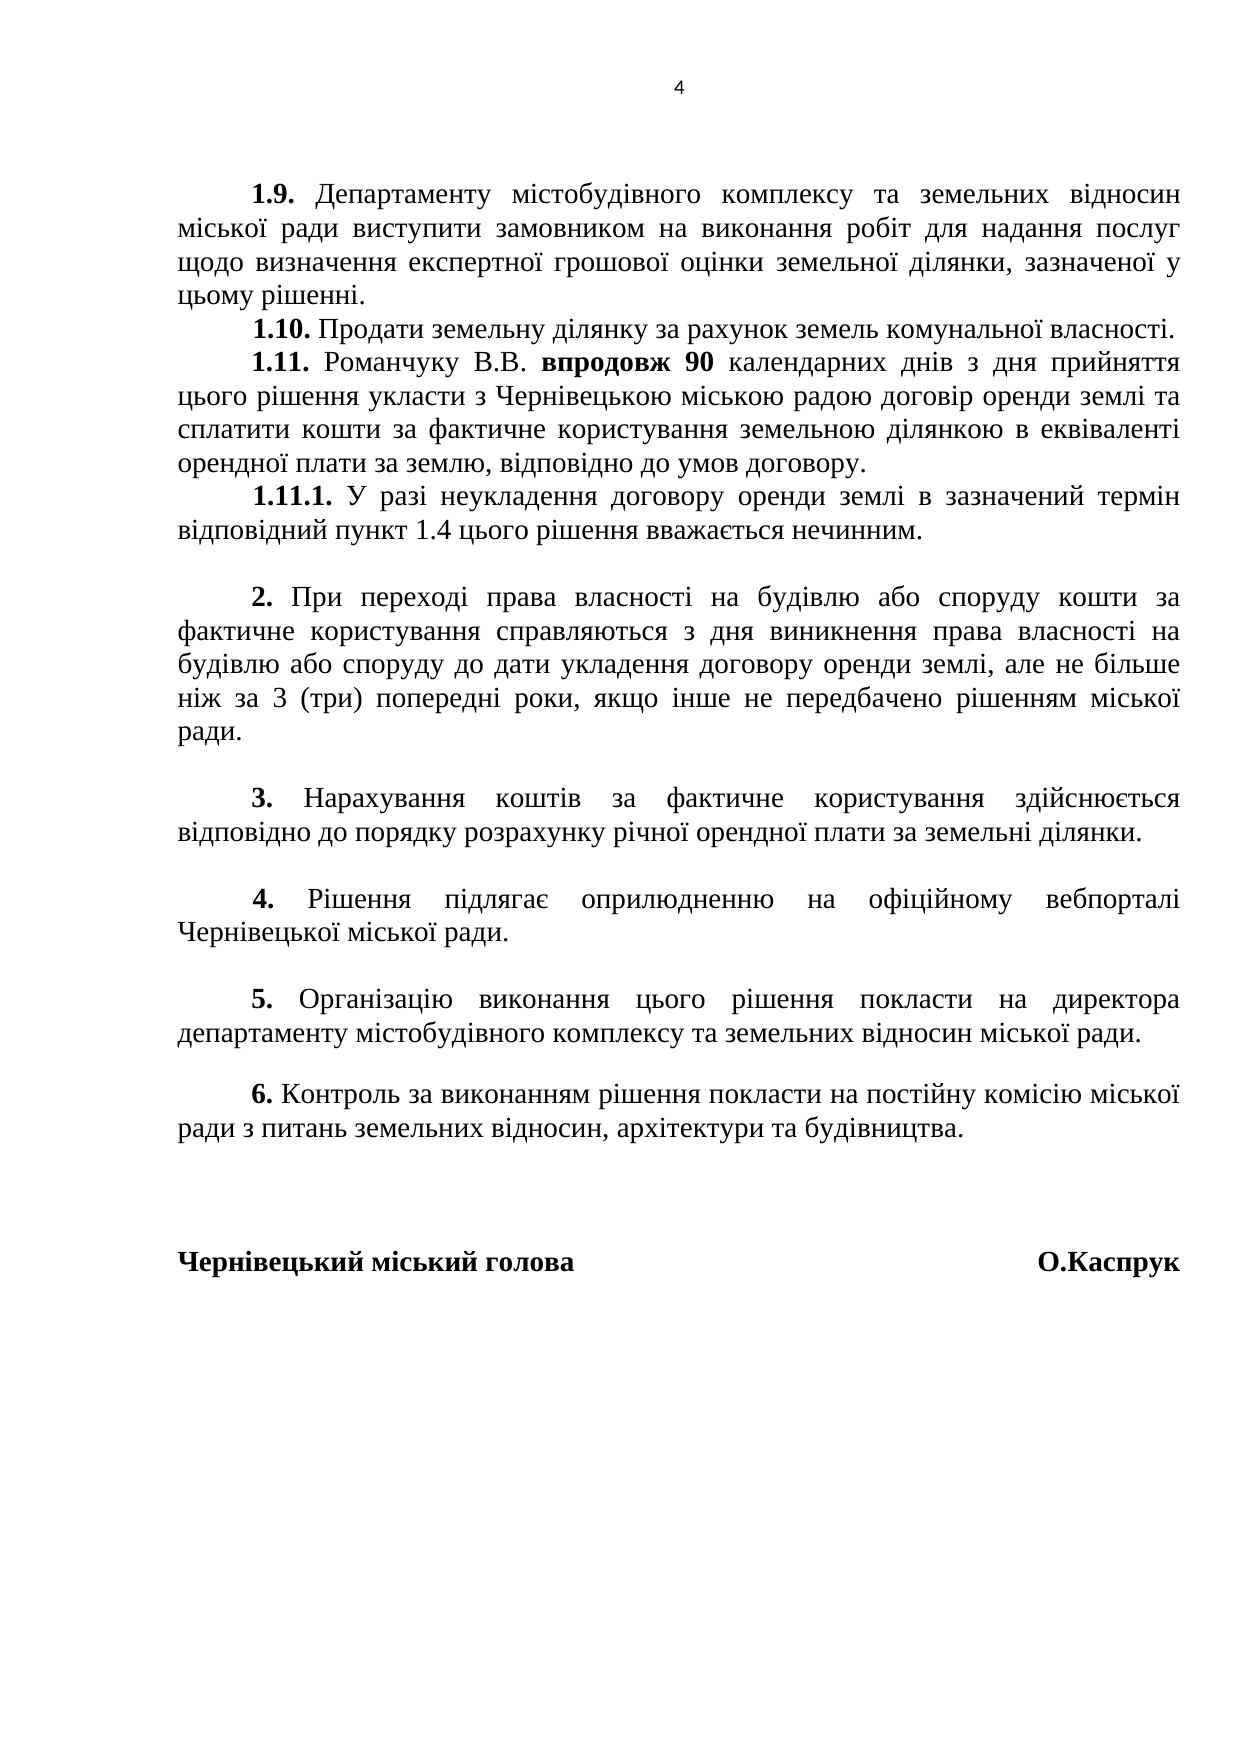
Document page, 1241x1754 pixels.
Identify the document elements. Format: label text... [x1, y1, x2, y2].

text 1.11.1. У разі неукладення договору оренди землі в зазначений термін відповідний пункт 1.4 цього рішення вважається нечинним. [177, 478, 1181, 546]
text 3. Нарахування коштів за фактичне користування здійснюється відповідно до порядку розрахунку річної орендної плати за земельні ділянки. [177, 780, 1181, 847]
text 2. При переході права власності на будівлю або споруду кошти за фактичне користування справляються з дня виникнення права власності на будівлю або споруду до дати укладення договору оренди землі, але не більше ніж за 3 (три) попередні роки, якщо інше не передбачено рішенням міської ради. [177, 579, 1181, 747]
text 1.10. Продати земельну ділянку за рахунок земель комунальної власності. [177, 311, 1181, 344]
text 6. Контроль за виконанням рішення покласти на постійну комісію міської ради з питань земельних відносин, архітектури та будівництва. [177, 1077, 1181, 1144]
text 1.11. Романчуку В.В. впродовж 90 календарних днів з дня прийняття цього рішення укласти з Чернівецькою міською радою договір оренди землі та сплатити кошти за фактичне користування земельною ділянкою в еквіваленті орендної плати за землю, відповідно до умов договору. [177, 344, 1181, 478]
text 1.9. Департаменту містобудівного комплексу та земельних відносин міської ради виступити замовником на виконання робіт для надання послуг щодо визначення експертної грошової оцінки земельної ділянки, зазначеної у цьому рішенні. [177, 177, 1181, 311]
text Чернівецький міський голова О.Каспрук [177, 1244, 1181, 1278]
text 5. Організацію виконання цього рішення покласти на директора департаменту містобудівного комплексу та земельних відносин міської ради. [177, 982, 1181, 1049]
text 4. Рішення підлягає оприлюдненню на офіційному вебпорталі Чернівецької міської ради. [177, 881, 1181, 948]
